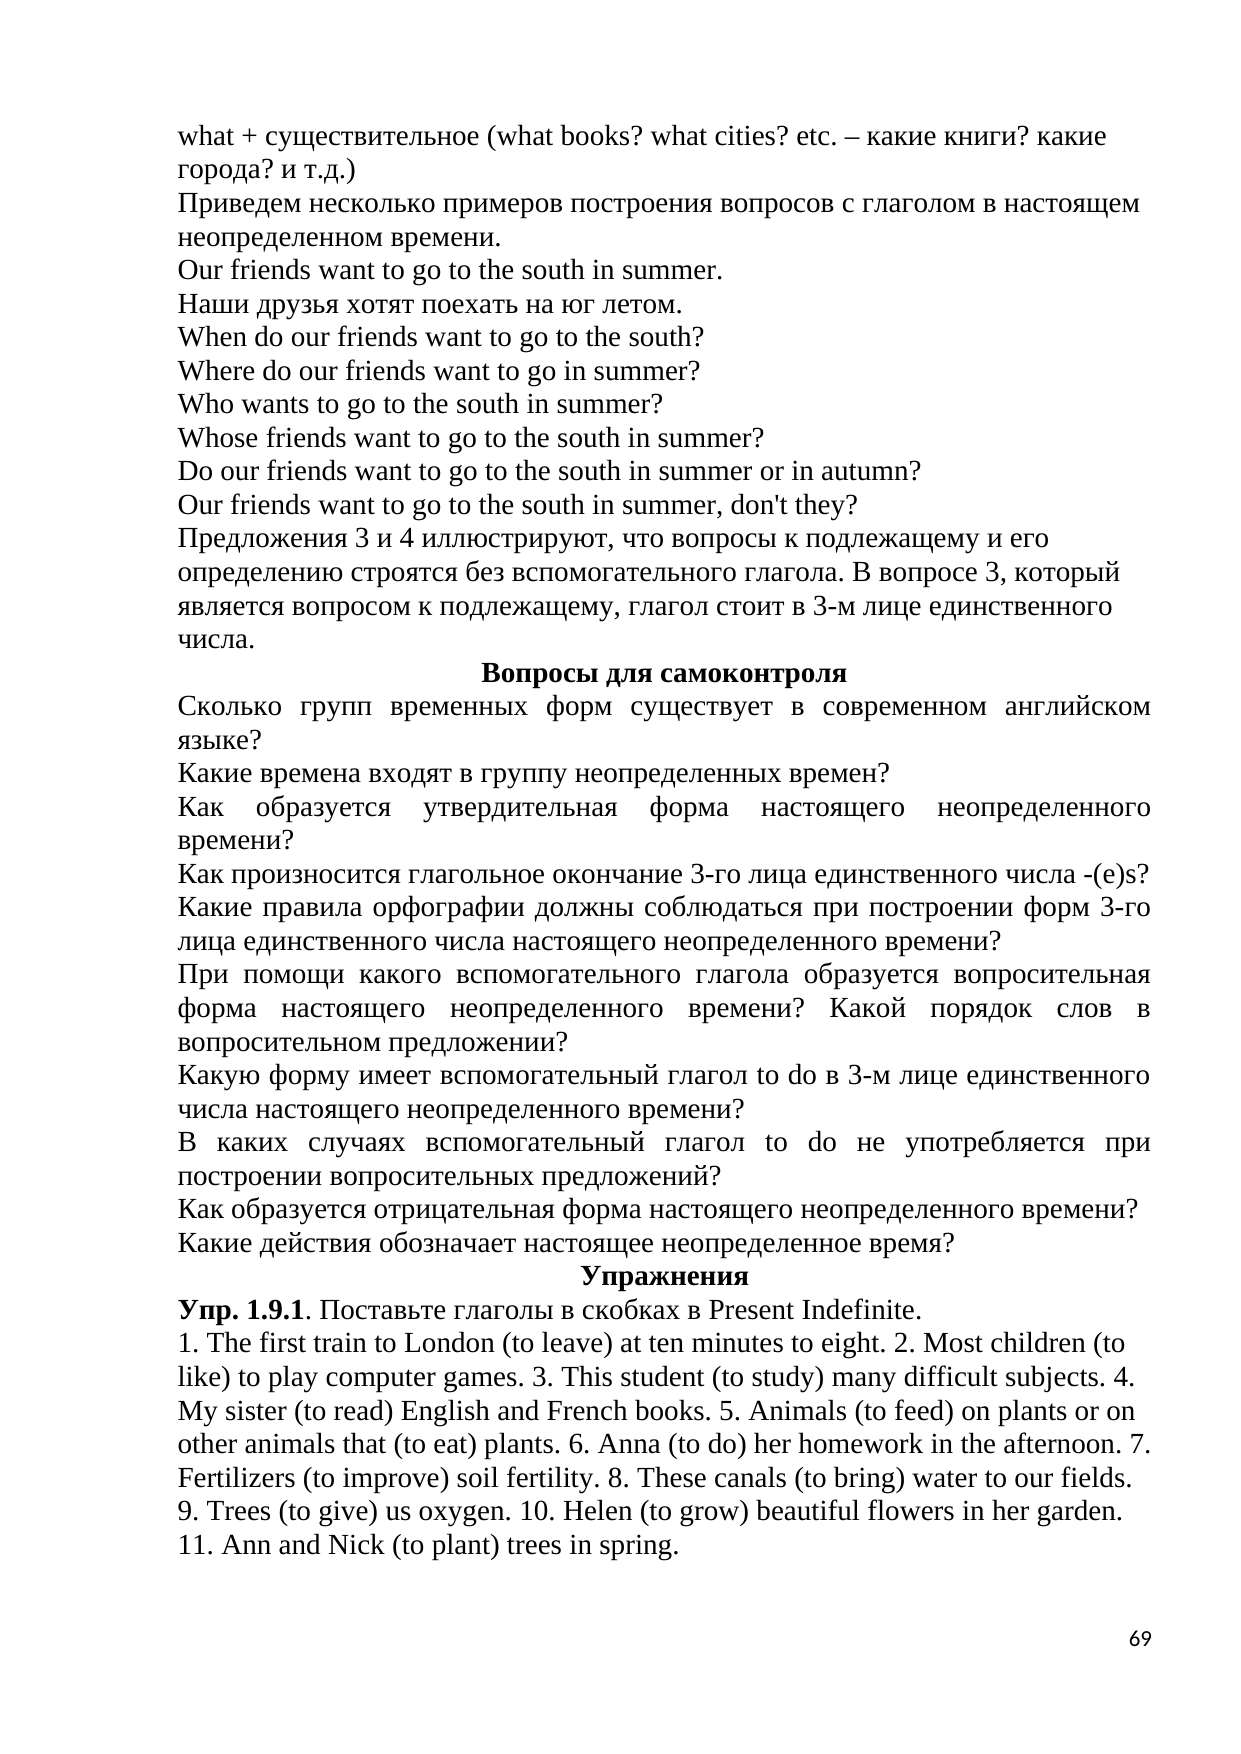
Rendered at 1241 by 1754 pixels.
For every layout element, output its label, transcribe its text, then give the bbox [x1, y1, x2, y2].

text Where do our friends want to go in summer? [177, 353, 1152, 386]
text Какие правила орфографии должны соблюдаться при построении форм 3-го лица единственного числа настоящего неопределенного времени? [177, 889, 1152, 957]
text 1. The first train to London (to leave) at ten minutes to eight. 2. Most children (to like) to play computer games. 3. This student (to study) many difficult subjects. 4. My sister (to read) English and French books. 5. Animals (to feed) on plants or on other animals that (to eat) plants. 6. Anna (to do) her homework in the afternoon. 7. Fertilizers (to improve) soil fertility. 8. These canals (to bring) water to our fields. 9. Trees (to give) us oxygen. 10. Helen (to grow) beautiful flowers in her garden. 11. Ann and Nick (to plant) trees in spring. [177, 1326, 1152, 1560]
text what + существительное (what books? what cities? etc. – какие книги? какие города? и т.д.) [177, 118, 1152, 185]
text В каких случаях вспомогательный глагол to do не употребляется при построении вопросительных предложений? [177, 1124, 1152, 1191]
text Как образуется отрицательная форма настоящего неопределенного времени? [177, 1191, 1152, 1225]
text Какую форму имеет вспомогательный глагол to do в 3-м лице единственного числа настоящего неопределенного времени? [177, 1057, 1152, 1124]
text When do our friends want to go to the south? [177, 319, 1152, 353]
text Наши друзья хотят поехать на юг летом. [177, 286, 1152, 319]
text Как образуется утвердительная форма настоящего неопределенного времени? [177, 789, 1152, 856]
text При помощи какого вспомогательного глагола образуется вопросительная форма настоящего неопределенного времени? Какой порядок слов в вопросительном предложении? [177, 957, 1152, 1057]
text Our friends want to go to the south in summer, don't they? [177, 487, 1152, 521]
text Whose friends want to go to the south in summer? [177, 420, 1152, 453]
text Как произносится глагольное окончание 3-го лица единственного числа -(e)s? [177, 856, 1152, 889]
text Do our friends want to go to the south in summer or in autumn? [177, 453, 1152, 487]
text Our friends want to go to the south in summer. [177, 252, 1152, 286]
text Упражнения [177, 1258, 1152, 1292]
text Какие времена входят в группу неопределенных времен? [177, 755, 1152, 789]
text Сколько групп временных форм существует в современном английском языке? [177, 688, 1152, 755]
text Предложения 3 и 4 иллюстрируют, что вопросы к подлежащему и его определению строятся без вспомогательного глагола. В вопросе 3, который является вопросом к подлежащему, глагол стоит в 3-м лице единственного числа. [177, 521, 1152, 655]
text Приведем несколько примеров построения вопросов с глаголом в настоящем неопределенном времени. [177, 185, 1152, 252]
text Who wants to go to the south in summer? [177, 386, 1152, 420]
text Какие действия обозначает настоящее неопределенное время? [177, 1225, 1152, 1258]
text Упр. 1.9.1. Поставьте глаголы в скобках в Present Indefinite. [177, 1292, 1152, 1326]
text Вопросы для самоконтроля [177, 655, 1152, 688]
